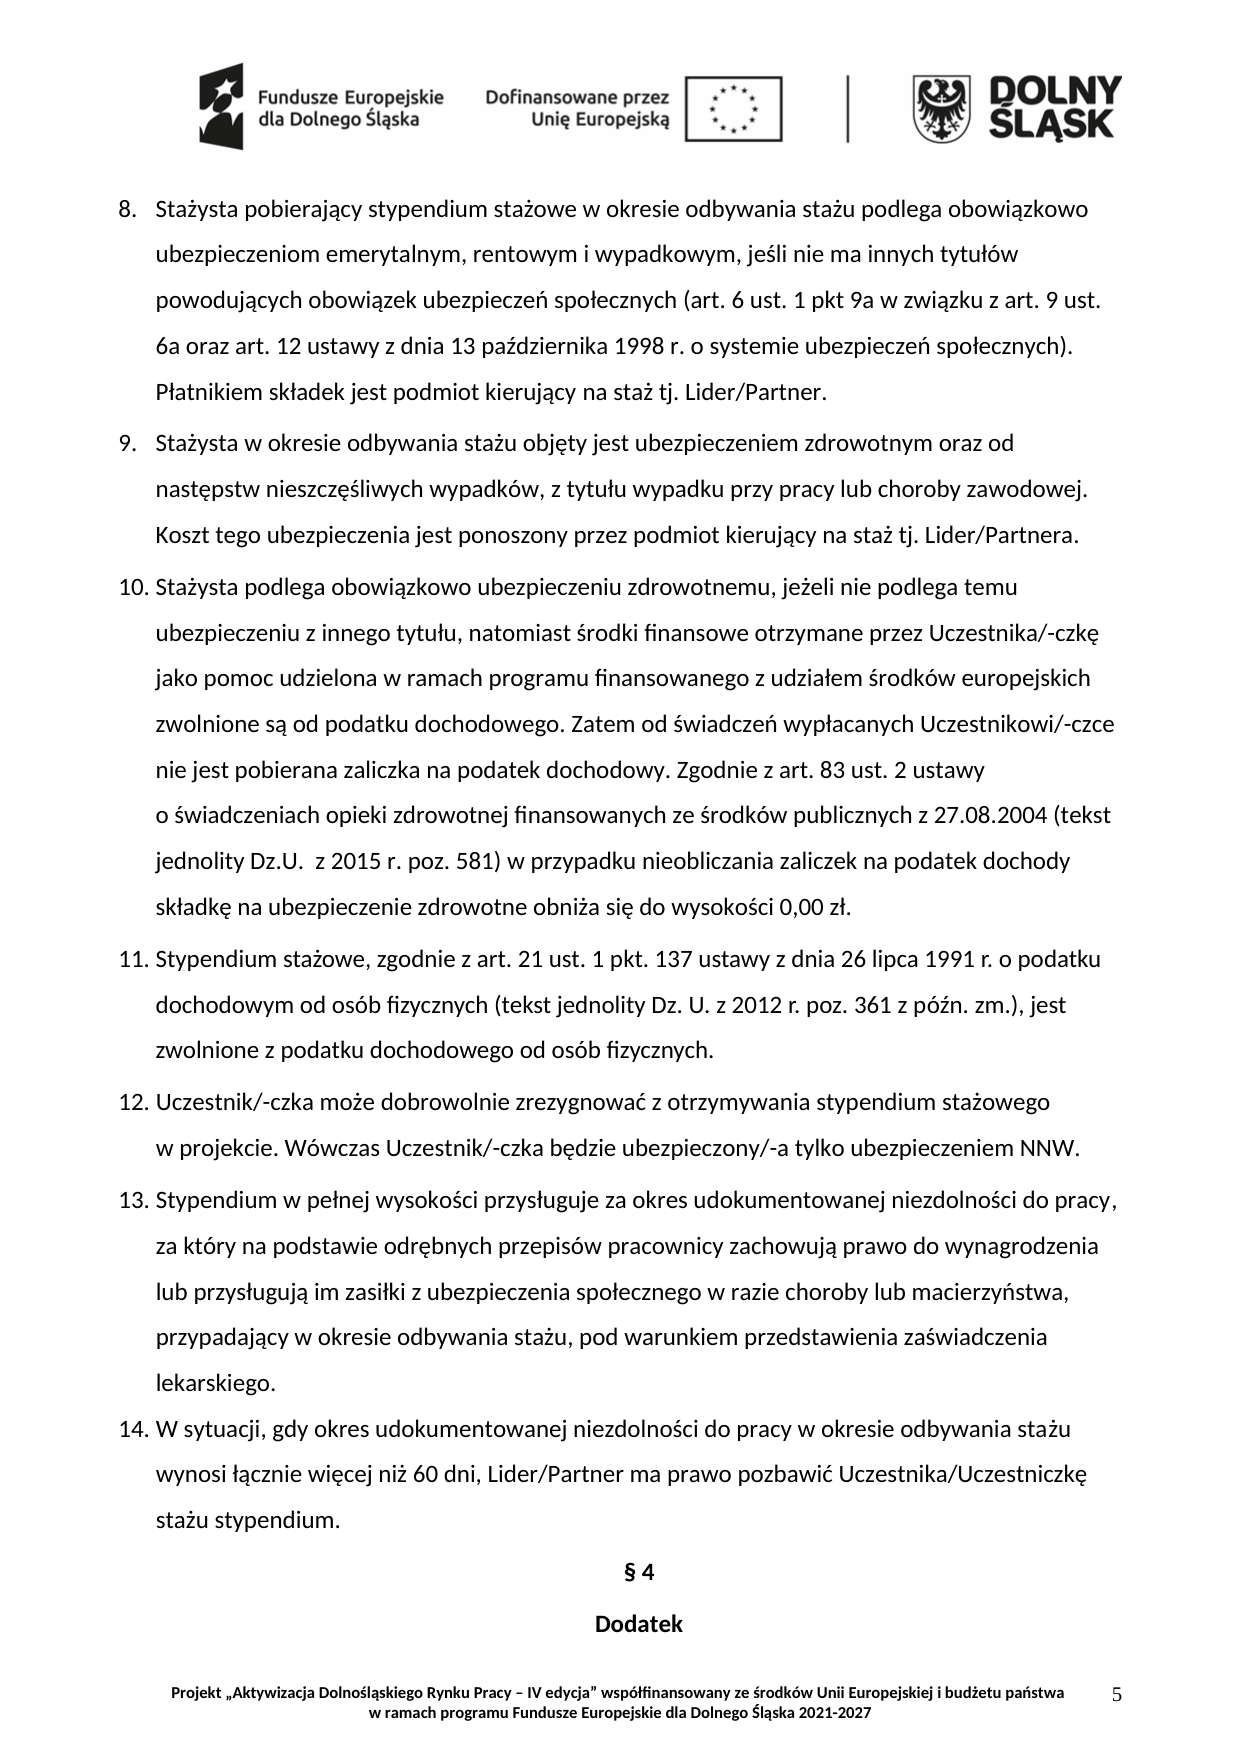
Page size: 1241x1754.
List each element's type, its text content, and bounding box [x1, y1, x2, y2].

list Stażysta podlega obowiązkowo ubezpieczeniu zdrowotnemu, jeżeli nie podlega temu ubezpieczeniu z innego tytułu, natomiast środki finansowe otrzymane przez Uczestnika/-czkę jako pomoc udzielona w ramach programu finansowanego z udziałem środków europejskich zwolnione są od podatku dochodowego. Zatem od świadczeń wypłacanych Uczestnikowi/-czce nie jest pobierana zaliczka na podatek dochodowy. Zgodnie z art. 83 ust. 2 ustawy o świadczeniach opieki zdrowotnej finansowanych ze środków publicznych z 27.08.2004 (tekst jednolity Dz.U. z 2015 r. poz. 581) w przypadku nieobliczania zaliczek na podatek dochody składkę na ubezpieczenie zdrowotne obniża się do wysokości 0,00 zł. [118, 571, 1122, 922]
list Stypendium w pełnej wysokości przysługuje za okres udokumentowanej niezdolności do pracy, za który na podstawie odrębnych przepisów pracownicy zachowują prawo do wynagrodzenia lub przysługują im zasiłki z ubezpieczenia społecznego w razie choroby lub macierzyństwa, przypadający w okresie odbywania stażu, pod warunkiem przedstawienia zaświadczenia lekarskiego. [118, 1184, 1122, 1398]
list W sytuacji, gdy okres udokumentowanej niezdolności do pracy w okresie odbywania stażu wynosi łącznie więcej niż 60 dni, Lider/Partner ma prawo pozbawić Uczestnika/Uczestniczkę stażu stypendium. [118, 1413, 1122, 1535]
picture [178, 41, 1123, 172]
list Stażysta pobierający stypendium stażowe w okresie odbywania stażu podlega obowiązkowo ubezpieczeniom emerytalnym, rentowym i wypadkowym, jeśli nie ma innych tytułów powodujących obowiązek ubezpieczeń społecznych (art. 6 ust. 1 pkt 9a w związku z art. 9 ust. 6a oraz art. 12 ustawy z dnia 13 października 1998 r. o systemie ubezpieczeń społecznych). Płatnikiem składek jest podmiot kierujący na staż tj. Lider/Partner. [118, 193, 1122, 406]
list Uczestnik/-czka może dobrowolnie zrezygnować z otrzymywania stypendium stażowego w projekcie. Wówczas Uczestnik/-czka będzie ubezpieczony/-a tylko ubezpieczeniem NNW. [118, 1087, 1122, 1163]
text § 4 [156, 1556, 1122, 1587]
list Stażysta w okresie odbywania stażu objęty jest ubezpieczeniem zdrowotnym oraz od następstw nieszczęśliwych wypadków, z tytułu wypadku przy pracy lub choroby zawodowej. Koszt tego ubezpieczenia jest ponoszony przez podmiot kierujący na staż tj. Lider/Partnera. [118, 428, 1122, 549]
list Stypendium stażowe, zgodnie z art. 21 ust. 1 pkt. 137 ustawy z dnia 26 lipca 1991 r. o podatku dochodowym od osób fizycznych (tekst jednolity Dz. U. z 2012 r. poz. 361 z późn. zm.), jest zwolnione z podatku dochodowego od osób fizycznych. [118, 943, 1122, 1065]
text Dodatek [156, 1608, 1122, 1639]
